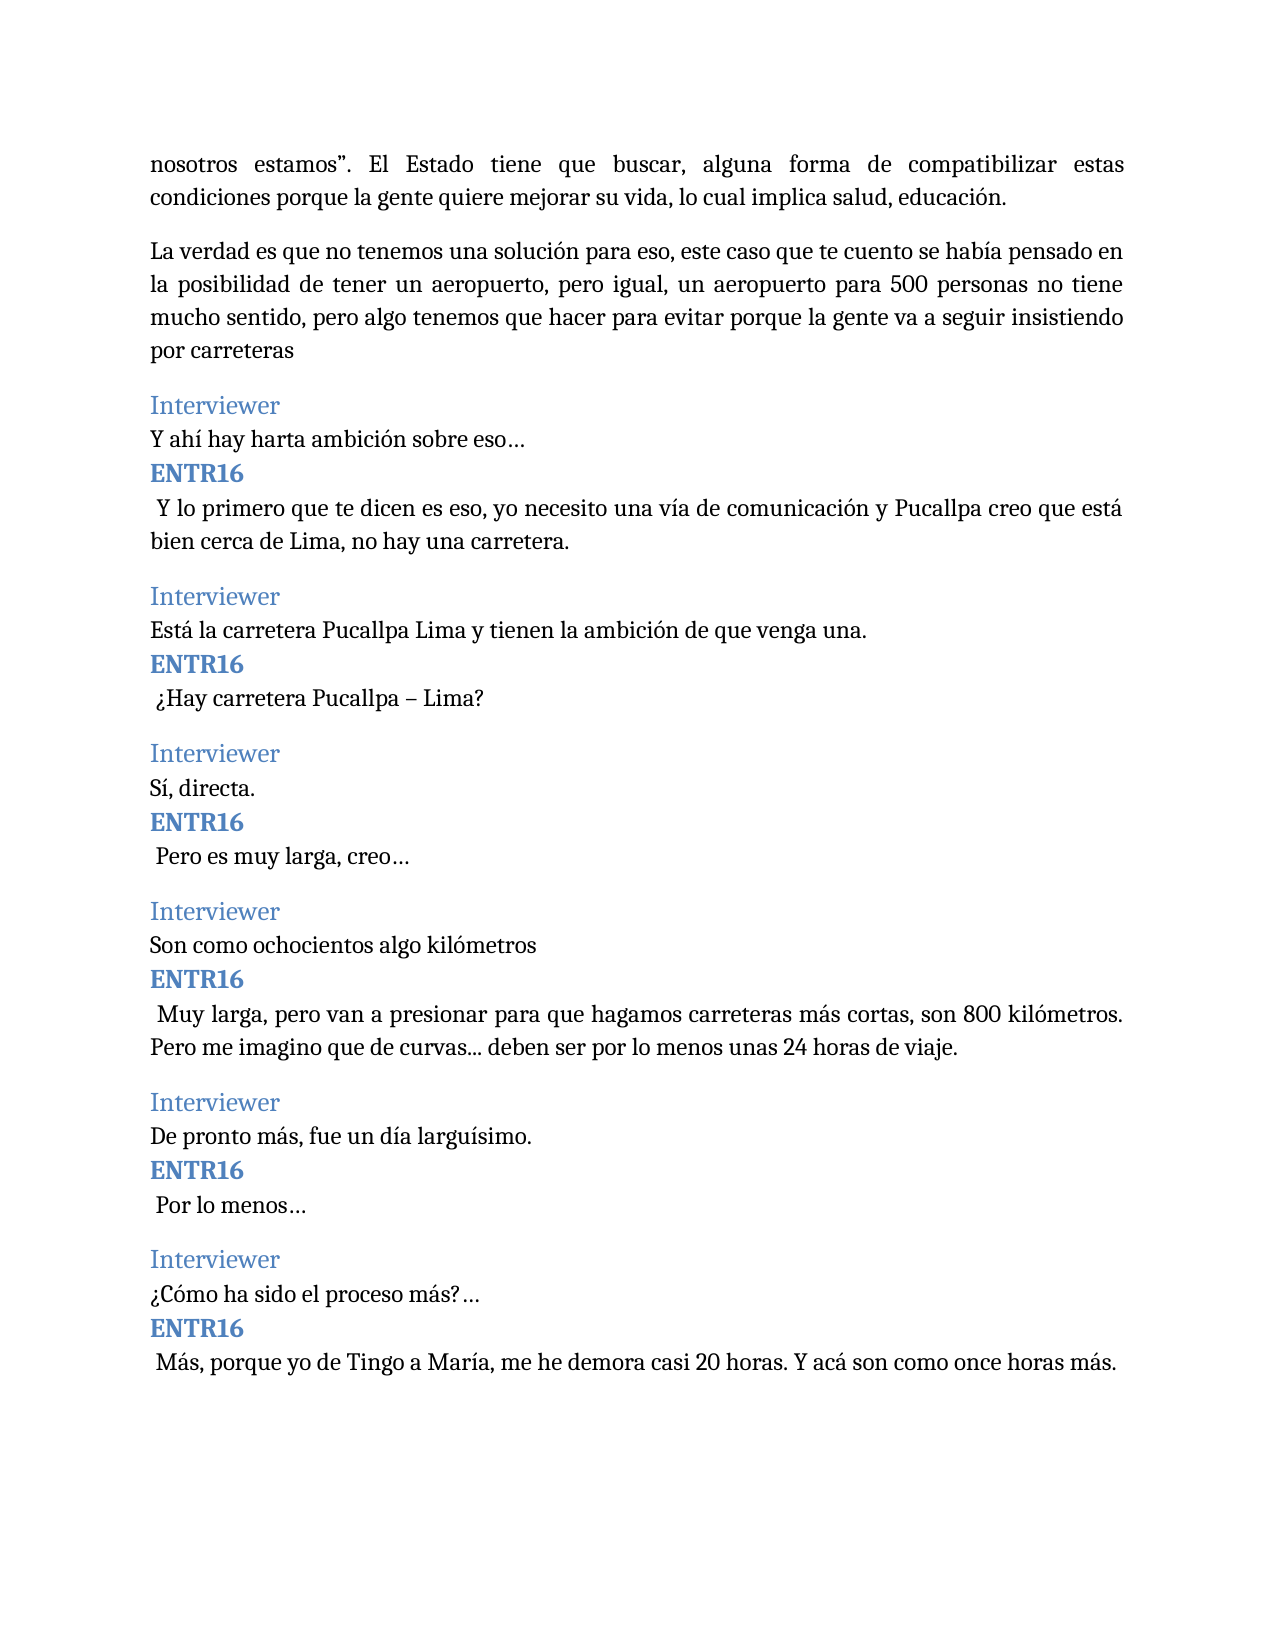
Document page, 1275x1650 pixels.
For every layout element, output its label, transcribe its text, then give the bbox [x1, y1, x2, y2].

subtitle Interviewer Y ahí hay harta ambición sobre eso… [150, 390, 1125, 454]
text ENTR16 Pero es muy larga, creo… [150, 807, 1125, 871]
text ENTR16 Muy larga, pero van a presionar para que hagamos carreteras más cortas, son 800 kilómetros. Pero me imagino que de curvas... deben ser por lo menos unas 24 horas de viaje. [150, 964, 1125, 1062]
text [150, 150, 1125, 212]
subtitle Interviewer Son como ochocientos algo kilómetros [150, 896, 1125, 960]
text ENTR16 Más, porque yo de Tingo a María, me he demora casi 20 horas. Y acá son como once horas más. [150, 1313, 1125, 1377]
text ENTR16 Y lo primero que te dicen es eso, yo necesito una vía de comunicación y Pucallpa creo que está bien cerca de Lima, no hay una carretera. [150, 458, 1125, 555]
subtitle Interviewer Está la carretera Pucallpa Lima y tienen la ambición de que venga una. [150, 581, 1125, 645]
subtitle Interviewer Sí, directa. [150, 738, 1125, 802]
text La verdad es que no tenemos una solución para eso, este caso que te cuento se había pensado en la posibilidad de tener un aeropuerto, pero igual, un aeropuerto para 500 personas no tiene mucho sentido, pero algo tenemos que hacer para evitar porque la gente va a seguir insistiendo por carreteras [150, 237, 1125, 365]
text ENTR16 Por lo menos… [150, 1155, 1125, 1219]
subtitle Interviewer ¿Cómo ha sido el proceso más?… [150, 1244, 1125, 1308]
subtitle Interviewer De pronto más, fue un día larguísimo. [150, 1087, 1125, 1151]
text ENTR16 ¿Hay carretera Pucallpa – Lima? [150, 649, 1125, 713]
